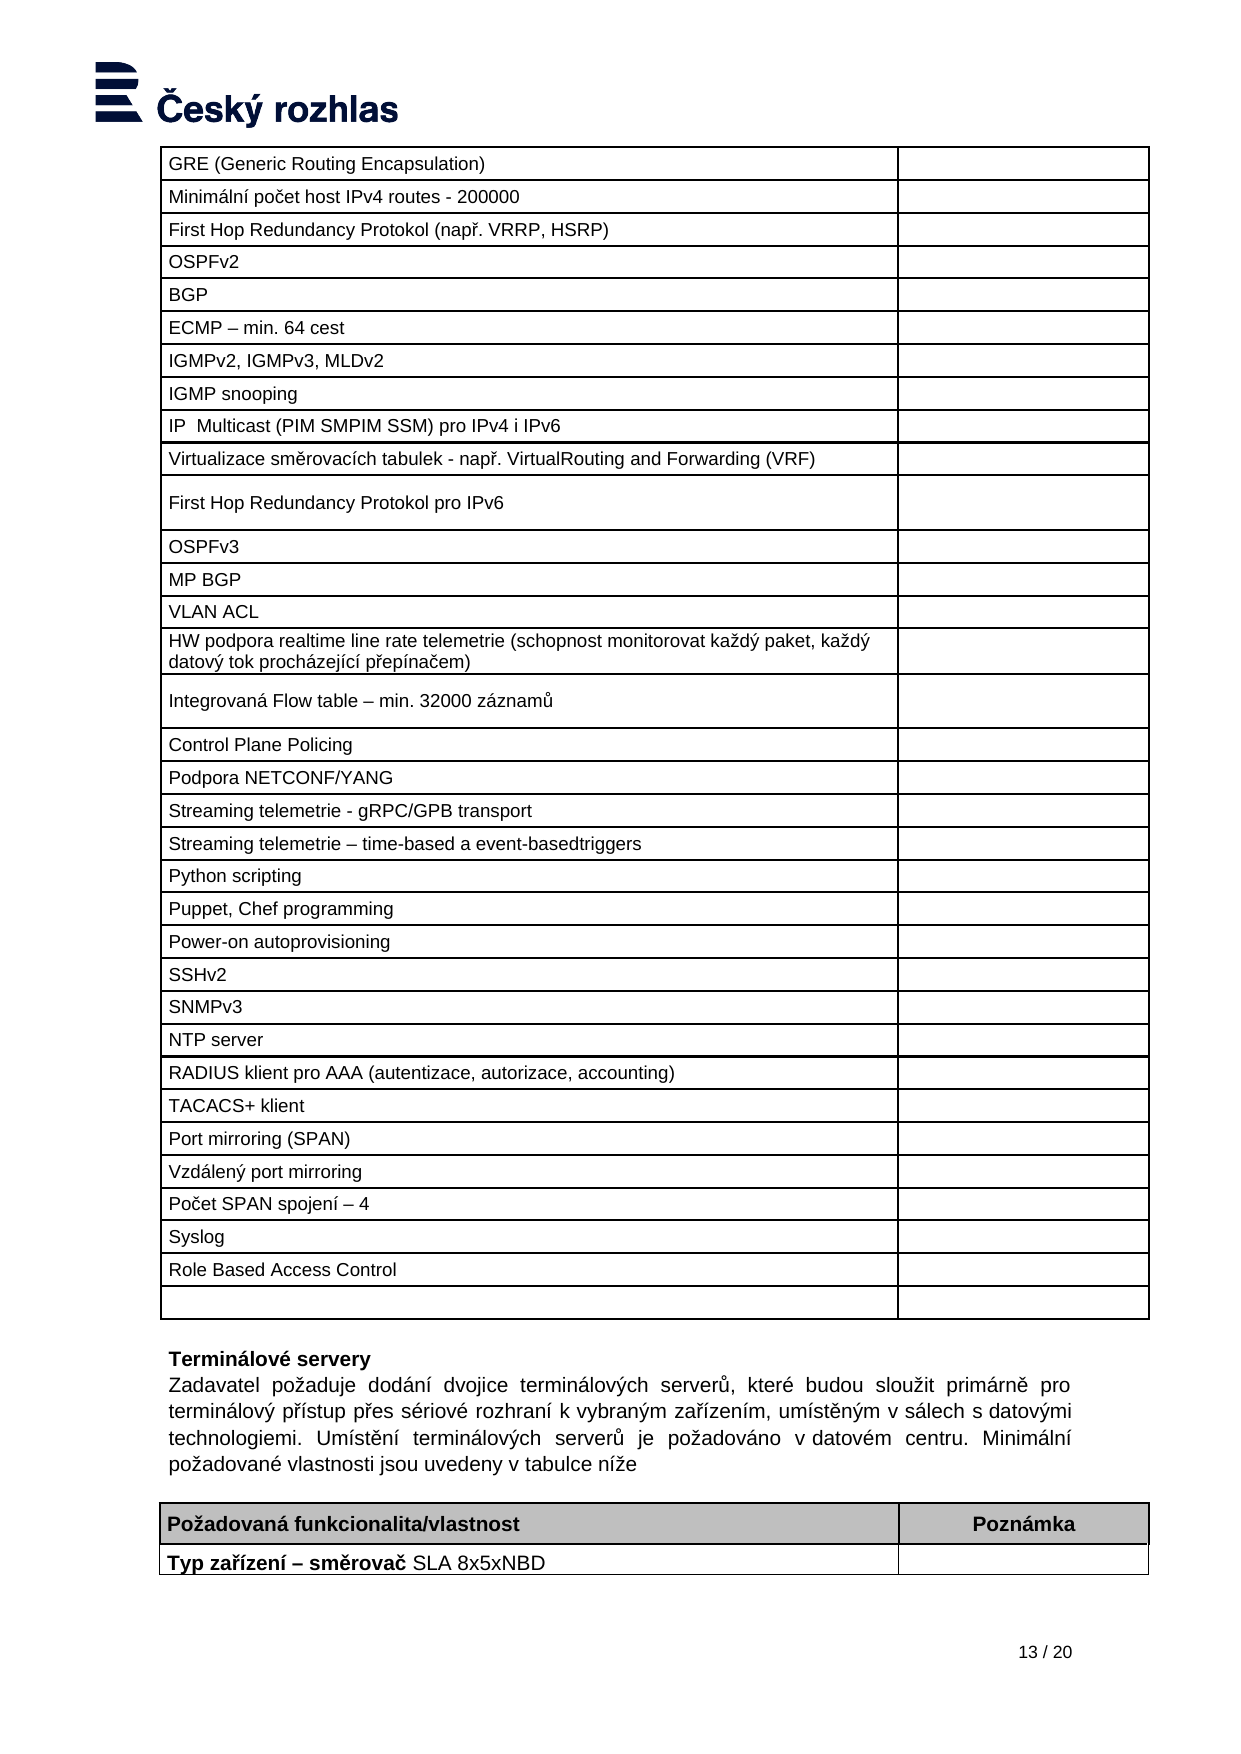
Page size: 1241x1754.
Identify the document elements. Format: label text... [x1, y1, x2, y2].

table_cell Streaming telemetrie – time-based a event-basedtriggers [162, 828, 897, 858]
text Terminálové servery [168, 1346, 1072, 1372]
table_cell [899, 1025, 1148, 1055]
table_cell [899, 795, 1148, 826]
table_cell [899, 1123, 1148, 1154]
table_cell [899, 828, 1148, 858]
table_cell [899, 411, 1148, 441]
table_cell [162, 1287, 897, 1318]
table_cell [899, 926, 1148, 957]
table_cell [899, 378, 1148, 408]
table_cell [899, 1543, 1148, 1574]
table_cell NTP server [162, 1025, 897, 1055]
table_cell [899, 148, 1148, 179]
table_cell [899, 444, 1148, 474]
table_cell Power-on autoprovisioning [162, 926, 897, 957]
table_cell [899, 959, 1148, 990]
table_cell BGP [162, 279, 897, 310]
table_cell Minimální počet host IPv4 routes - 200000 [162, 181, 897, 212]
table_cell [899, 312, 1148, 343]
table_cell HW podpora realtime line rate telemetrie (schopnost monitorovat každý paket, každý datový tok procházející přepínačem) [162, 629, 897, 672]
table_cell IGMP snooping [162, 378, 897, 408]
table_cell SSHv2 [162, 959, 897, 990]
table_cell Port mirroring (SPAN) [162, 1123, 897, 1154]
table_cell [899, 531, 1148, 562]
table_cell OSPFv2 [162, 247, 897, 277]
table_cell [899, 476, 1148, 529]
table_cell [899, 1156, 1148, 1187]
table_cell Podpora NETCONF/YANG [162, 762, 897, 793]
table_cell [899, 629, 1148, 672]
table_cell VLAN ACL [162, 597, 897, 627]
table_cell [899, 247, 1148, 277]
table_cell [899, 1287, 1148, 1318]
table_cell [899, 893, 1148, 924]
table_cell Virtualizace směrovacích tabulek - např. VirtualRouting and Forwarding (VRF) [162, 444, 897, 474]
table_cell ECMP – min. 64 cest [162, 312, 897, 343]
table_cell [899, 597, 1148, 627]
table_cell RADIUS klient pro AAA (autentizace, autorizace, accounting) [162, 1058, 897, 1088]
table_cell IP Multicast (PIM SMPIM SSM) pro IPv4 i IPv6 [162, 411, 897, 441]
table_cell MP BGP [162, 564, 897, 594]
table_cell [899, 1221, 1148, 1252]
table_cell [899, 992, 1148, 1022]
table_cell Syslog [162, 1221, 897, 1252]
table_cell Puppet, Chef programming [162, 893, 897, 924]
table_cell Integrovaná Flow table – min. 32000 záznamů [162, 675, 897, 727]
table_cell [899, 564, 1148, 594]
table_cell OSPFv3 [162, 531, 897, 562]
table_cell SNMPv3 [162, 992, 897, 1022]
picture [95, 62, 398, 128]
table_cell Streaming telemetrie - gRPC/GPB transport [162, 795, 897, 826]
table_cell [899, 1254, 1148, 1285]
table_cell [899, 1090, 1148, 1121]
table_cell [899, 675, 1148, 727]
table_cell Typ zařízení – směrovač SLA 8x5xNBD [160, 1545, 898, 1574]
table_header Poznámka [900, 1504, 1148, 1543]
table_cell [899, 1189, 1148, 1219]
table_header Požadovaná funkcionalita/vlastnost [161, 1504, 898, 1543]
table_cell [899, 729, 1148, 760]
table_cell Počet SPAN spojení – 4 [162, 1189, 897, 1219]
table_cell [899, 762, 1148, 793]
table_cell TACACS+ klient [162, 1090, 897, 1121]
table_cell Vzdálený port mirroring [162, 1156, 897, 1187]
table_cell Role Based Access Control [162, 1254, 897, 1285]
table_cell [899, 345, 1148, 376]
table_cell IGMPv2, IGMPv3, MLDv2 [162, 345, 897, 376]
text Zadavatel požaduje dodání dvojice terminálových serverů, které budou sloužit primárně pro terminálový přístup přes sériové rozhraní k vybraným zařízením, umístěným v sálech s datovými technologiemi. Umístění terminálových serverů je požadováno v datovém centru. Minimální požadované vlastnosti jsou uvedeny v tabulce níže [168, 1372, 1072, 1476]
table_cell [899, 214, 1148, 244]
table_cell [899, 861, 1148, 891]
table_cell Control Plane Policing [162, 729, 897, 760]
table_cell First Hop Redundancy Protokol (např. VRRP, HSRP) [162, 214, 897, 244]
table_cell [899, 181, 1148, 212]
table_cell First Hop Redundancy Protokol pro IPv6 [162, 476, 897, 529]
table_cell Python scripting [162, 861, 897, 891]
table_cell [899, 279, 1148, 310]
table_cell GRE (Generic Routing Encapsulation) [162, 148, 897, 179]
table_cell [899, 1058, 1148, 1088]
